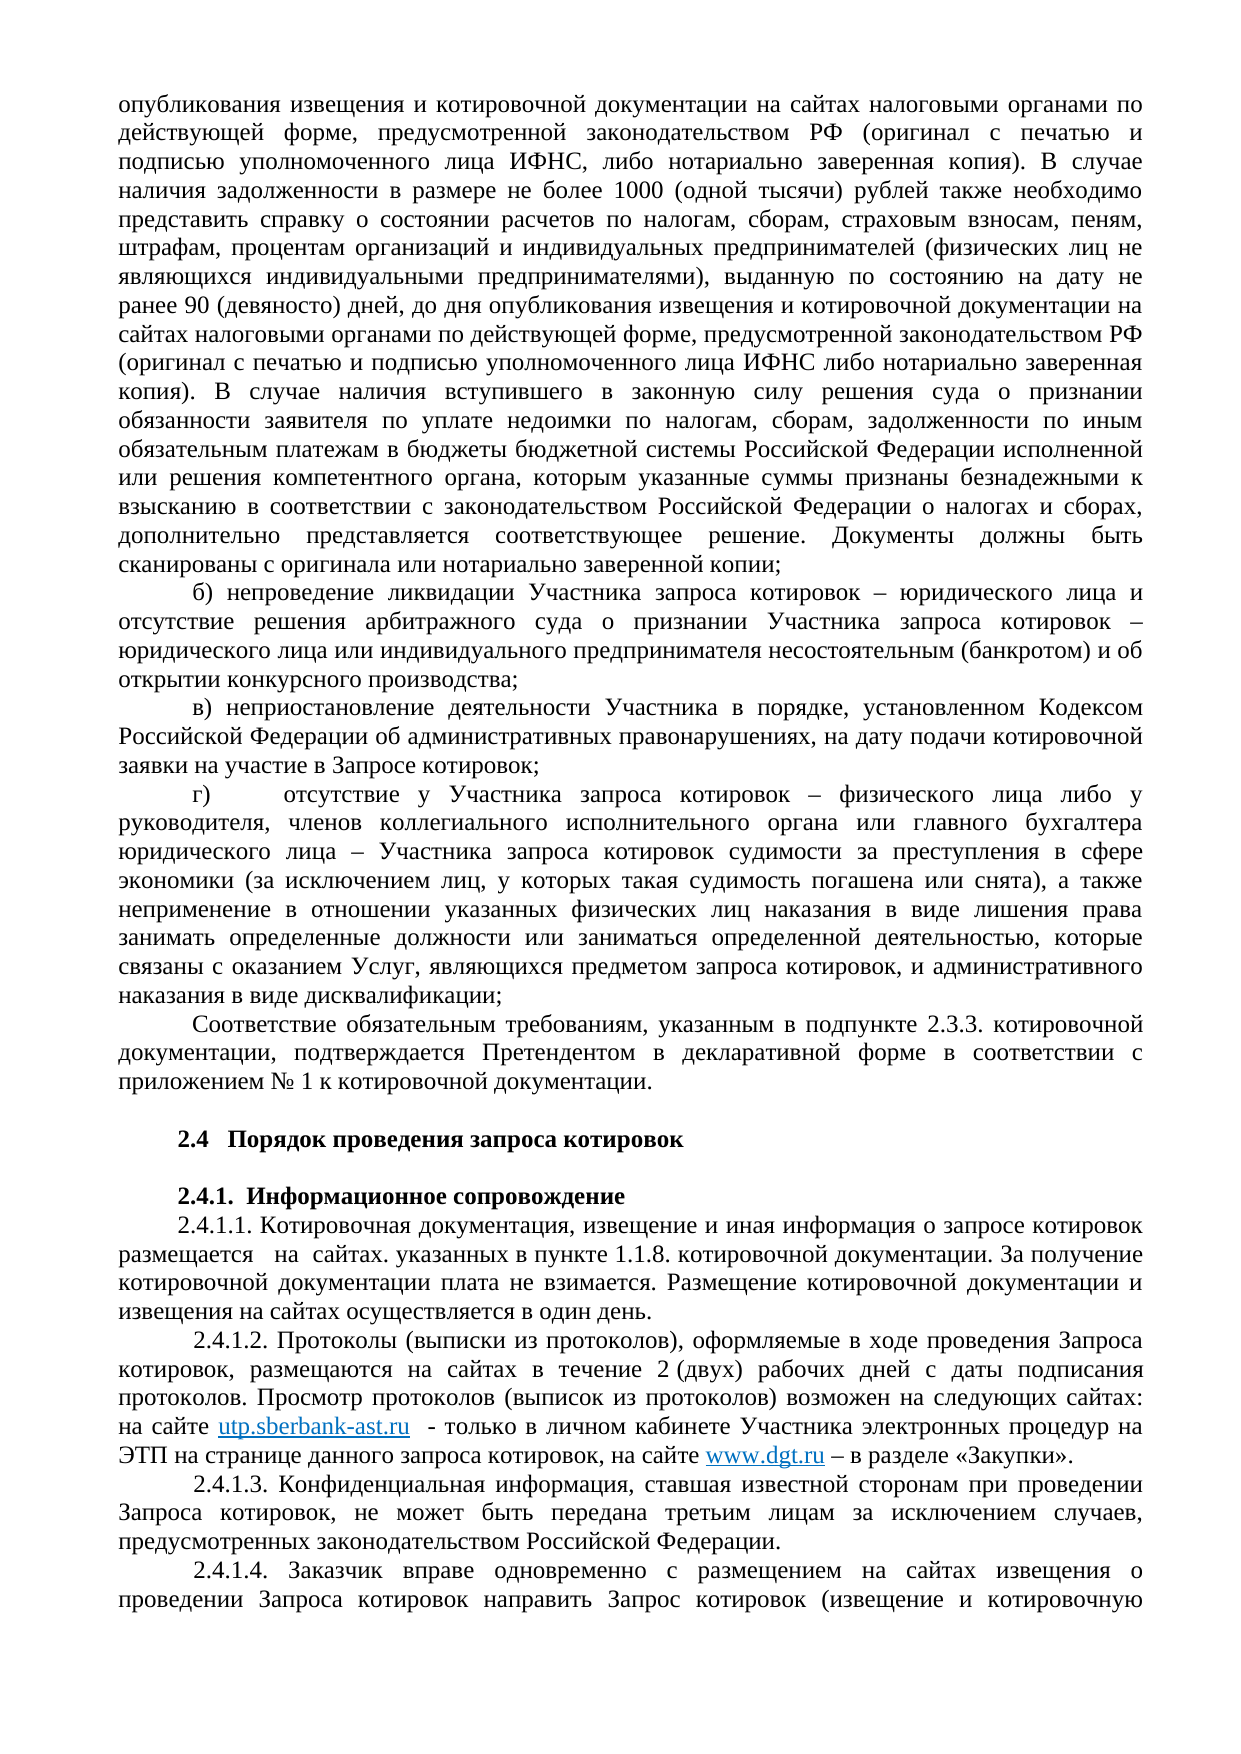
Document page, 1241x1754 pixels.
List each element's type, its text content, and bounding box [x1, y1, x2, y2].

text 2.4.1.3. Конфиденциальная информация, ставшая известной сторонам при проведении Запроса котировок, не может быть передана третьим лицам за исключением случаев, предусмотренных законодательством Российской Федерации. [118, 1469, 1144, 1555]
text г) отсутствие у Участника запроса котировок – физического лица либо у руководителя, членов коллегиального исполнительного органа или главного бухгалтера юридического лица – Участника запроса котировок судимости за преступления в сфере экономики (за исключением лиц, у которых такая судимость погашена или снята), а также неприменение в отношении указанных физических лиц наказания в виде лишения права занимать определенные должности или заниматься определенной деятельностью, которые связаны с оказанием Услуг, являющихся предметом запроса котировок, и административного наказания в виде дисквалификации; [118, 779, 1144, 1009]
subtitle 2.4 Порядок проведения запроса котировок [118, 1124, 1144, 1152]
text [118, 89, 1144, 577]
text 2.4.1.1. Котировочная документация, извещение и иная информация о запросе котировок размещается на сайтах. указанных в пункте 1.1.8. котировочной документации. За получение котировочной документации плата не взимается. Размещение котировочной документации и извещения на сайтах осуществляется в один день. [118, 1210, 1144, 1325]
text 2.4.1.2. Протоколы (выписки из протоколов), оформляемые в ходе проведения Запроса котировок, размещаются на сайтах в течение 2 (двух) рабочих дней с даты подписания протоколов. Просмотр протоколов (выписок из протоколов) возможен на следующих сайтах: на сайте utp.sberbank-ast.ru - только в личном кабинете Участника электронных процедур на ЭТП на странице данного запроса котировок, на сайте www.dgt.ru – в разделе «Закупки». [118, 1325, 1144, 1469]
subtitle 2.4.1. Информационное сопровождение [177, 1181, 1144, 1210]
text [118, 1555, 1144, 1612]
text в) неприостановление деятельности Участника в порядке, установленном Кодексом Российской Федерации об административных правонарушениях, на дату подачи котировочной заявки на участие в Запросе котировок; [118, 692, 1144, 779]
text Соответствие обязательным требованиям, указанным в подпункте 2.3.3. котировочной документации, подтверждается Претендентом в декларативной форме в соответствии с приложением № 1 к котировочной документации. [118, 1009, 1144, 1095]
text б) непроведение ликвидации Участника запроса котировок – юридического лица и отсутствие решения арбитражного суда о признании Участника запроса котировок – юридического лица или индивидуального предпринимателя несостоятельным (банкротом) и об открытии конкурсного производства; [118, 577, 1144, 692]
